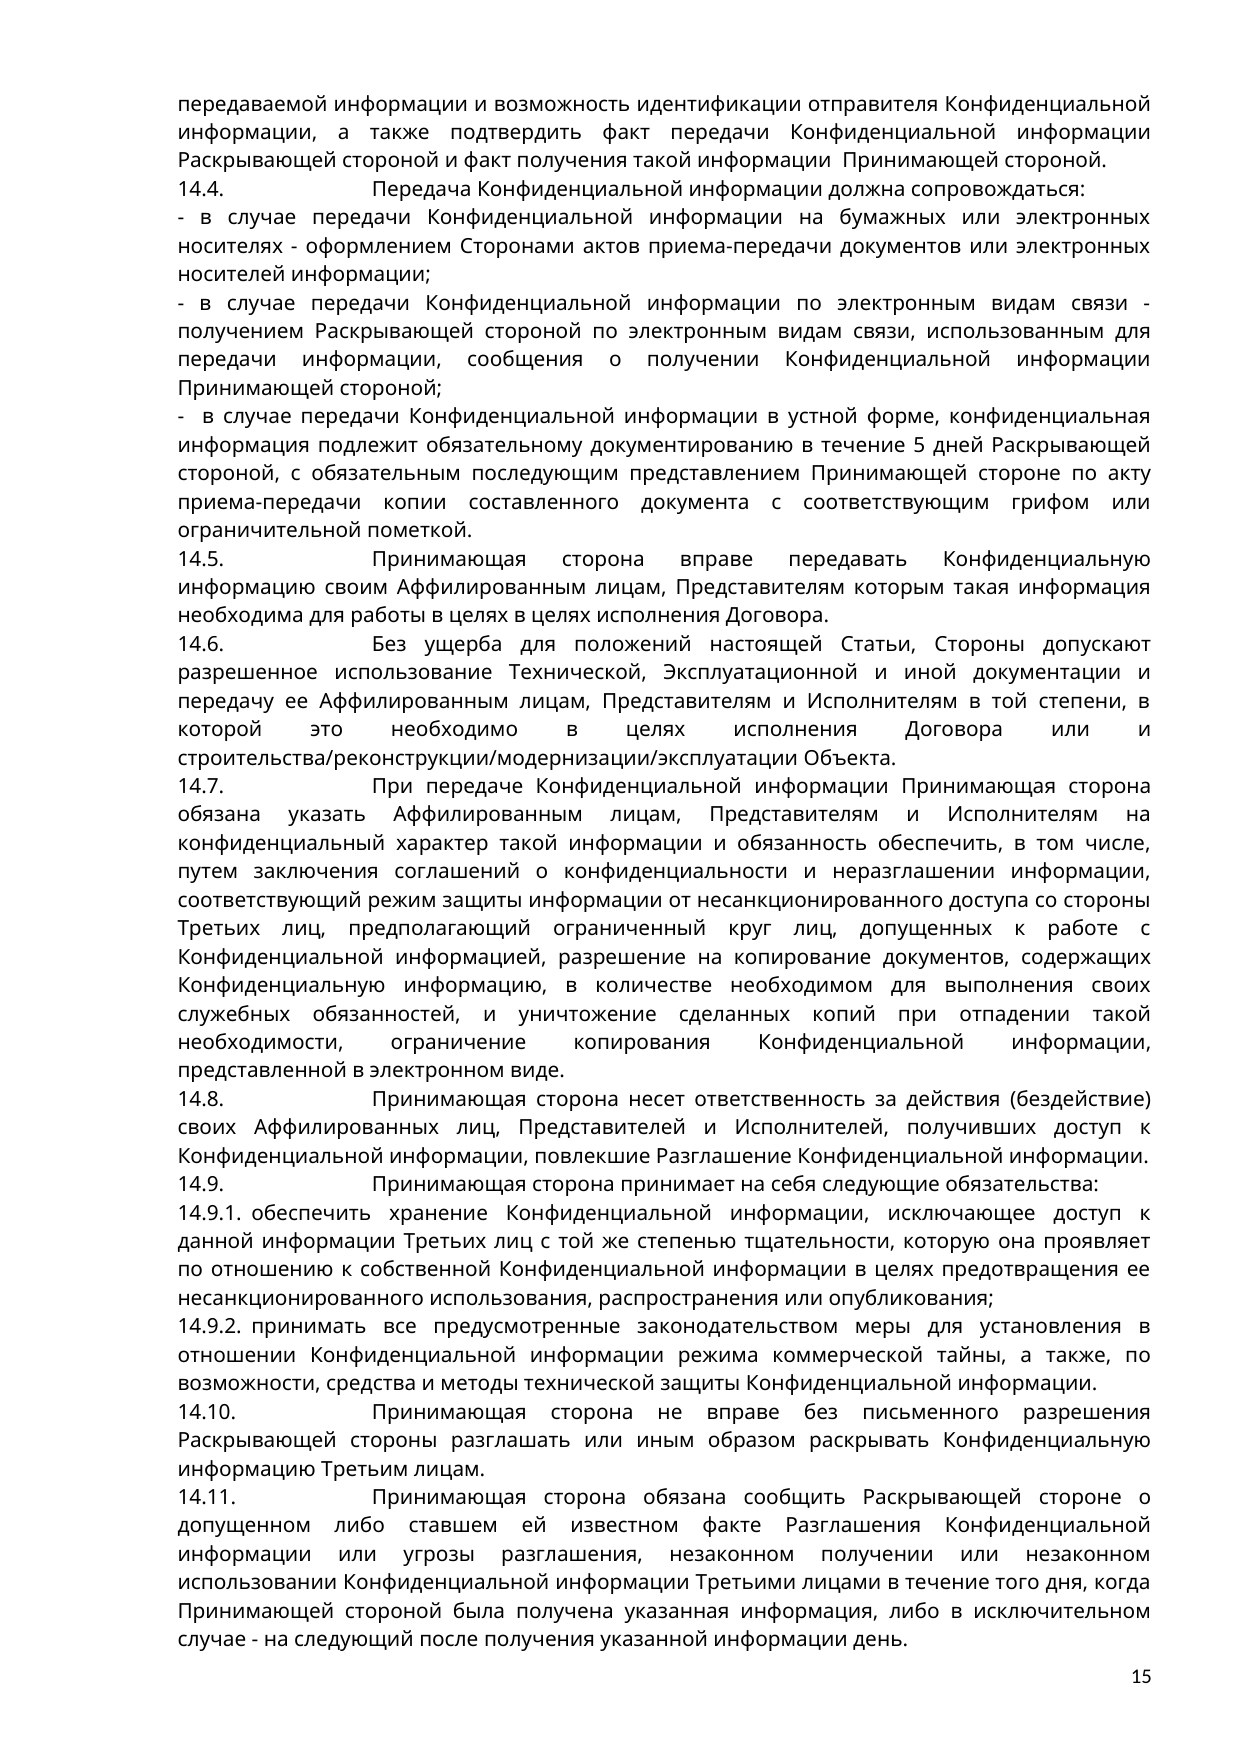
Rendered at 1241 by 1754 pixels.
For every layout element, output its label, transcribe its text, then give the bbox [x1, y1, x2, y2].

text - в случае передачи Конфиденциальной информации на бумажных или электронных носителях - оформлением Сторонами актов приема-передачи документов или электронных носителей информации; [177, 202, 1152, 288]
list Принимающая сторона принимает на себя следующие обязательства: [177, 1169, 1152, 1198]
list обеспечить хранение Конфиденциальной информации, исключающее доступ к данной информации Третьих лиц с той же степенью тщательности, которую она проявляет по отношению к собственной Конфиденциальной информации в целях предотвращения ее несанкционированного использования, распространения или опубликования; [177, 1198, 1152, 1311]
text - в случае передачи Конфиденциальной информации в устной форме, конфиденциальная информация подлежит обязательному документированию в течение 5 дней Раскрывающей стороной, с обязательным последующим представлением Принимающей стороне по акту приема-передачи копии составленного документа с соответствующим грифом или ограничительной пометкой. [177, 401, 1152, 544]
list Без ущерба для положений настоящей Статьи, Стороны допускают разрешенное использование Технической, Эксплуатационной и иной документации и передачу ее Аффилированным лицам, Представителям и Исполнителям в той степени, в которой это необходимо в целях исполнения Договора или и строительства/реконструкции/модернизации/эксплуатации Объекта. [177, 629, 1152, 771]
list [177, 89, 1152, 174]
list Передача Конфиденциальной информации должна сопровождаться: [177, 174, 1152, 202]
list принимать все предусмотренные законодательством меры для установления в отношении Конфиденциальной информации режима коммерческой тайны, а также, по возможности, средства и методы технической защиты Конфиденциальной информации. [177, 1311, 1152, 1397]
text - в случае передачи Конфиденциальной информации по электронным видам связи - получением Раскрывающей стороной по электронным видам связи, использованным для передачи информации, сообщения о получении Конфиденциальной информации Принимающей стороной; [177, 288, 1152, 401]
list При передаче Конфиденциальной информации Принимающая сторона обязана указать Аффилированным лицам, Представителям и Исполнителям на конфиденциальный характер такой информации и обязанность обеспечить, в том числе, путем заключения соглашений о конфиденциальности и неразглашении информации, соответствующий режим защиты информации от несанкционированного доступа со стороны Третьих лиц, предполагающий ограниченный круг лиц, допущенных к работе с Конфиденциальной информацией, разрешение на копирование документов, содержащих Конфиденциальную информацию, в количестве необходимом для выполнения своих служебных обязанностей, и уничтожение сделанных копий при отпадении такой необходимости, ограничение копирования Конфиденциальной информации, представленной в электронном виде. [177, 771, 1152, 1084]
list Принимающая сторона вправе передавать Конфиденциальную информацию своим Аффилированным лицам, Представителям которым такая информация необходима для работы в целях в целях исполнения Договора. [177, 544, 1152, 629]
list Принимающая сторона несет ответственность за действия (бездействие) своих Аффилированных лиц, Представителей и Исполнителей, получивших доступ к Конфиденциальной информации, повлекшие Разглашение Конфиденциальной информации. [177, 1084, 1152, 1169]
list Принимающая сторона обязана сообщить Раскрывающей стороне о допущенном либо ставшем ей известном факте Разглашения Конфиденциальной информации или угрозы разглашения, незаконном получении или незаконном использовании Конфиденциальной информации Третьими лицами в течение того дня, когда Принимающей стороной была получена указанная информация, либо в исключительном случае - на следующий после получения указанной информации день. [177, 1482, 1152, 1653]
list Принимающая сторона не вправе без письменного разрешения Раскрывающей стороны разглашать или иным образом раскрывать Конфиденциальную информацию Третьим лицам. [177, 1397, 1152, 1482]
